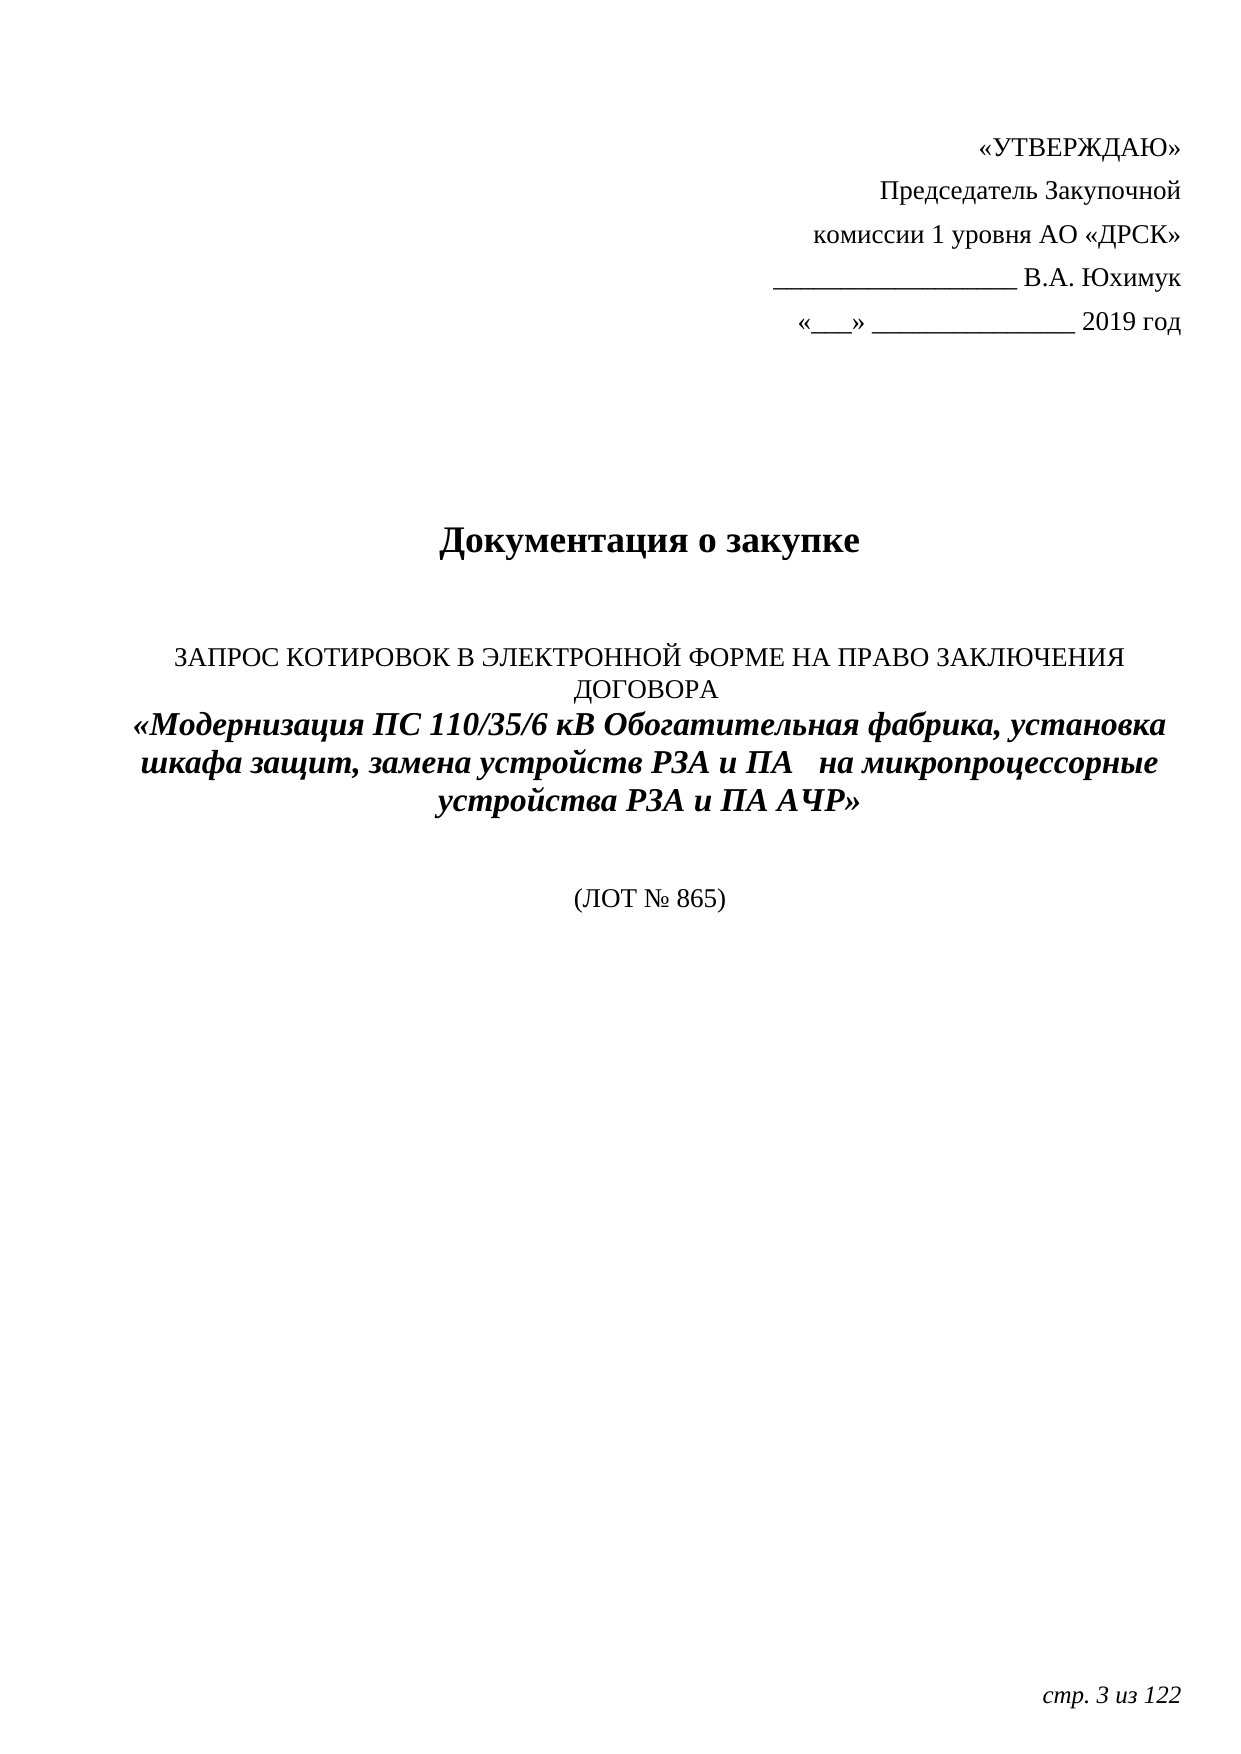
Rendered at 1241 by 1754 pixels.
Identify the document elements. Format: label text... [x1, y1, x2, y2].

text ЗАПРОС КОТИРОВОК В ЭЛЕКТРОННОЙ ФОРМЕ НА ПРАВО ЗАКЛЮЧЕНИЯ ДОГОВОРА «Модернизация ПС 110/35/6 кВ Обогатительная фабрика, установка шкафа защит, замена устройств РЗА и ПА на микропроцессорные устройства РЗА и ПА АЧР» [118, 642, 1181, 819]
text Документация о закупке [118, 517, 1181, 560]
text __________________ В.А. Юхимук [575, 262, 1181, 293]
text «___» _______________ 2019 год [575, 305, 1181, 336]
text (ЛОТ № 865) [118, 882, 1181, 913]
text «УТВЕРЖДАЮ» [575, 131, 1181, 162]
text комиссии 1 уровня АО «ДРСК» [575, 218, 1181, 249]
text Председатель Закупочной [575, 174, 1181, 205]
